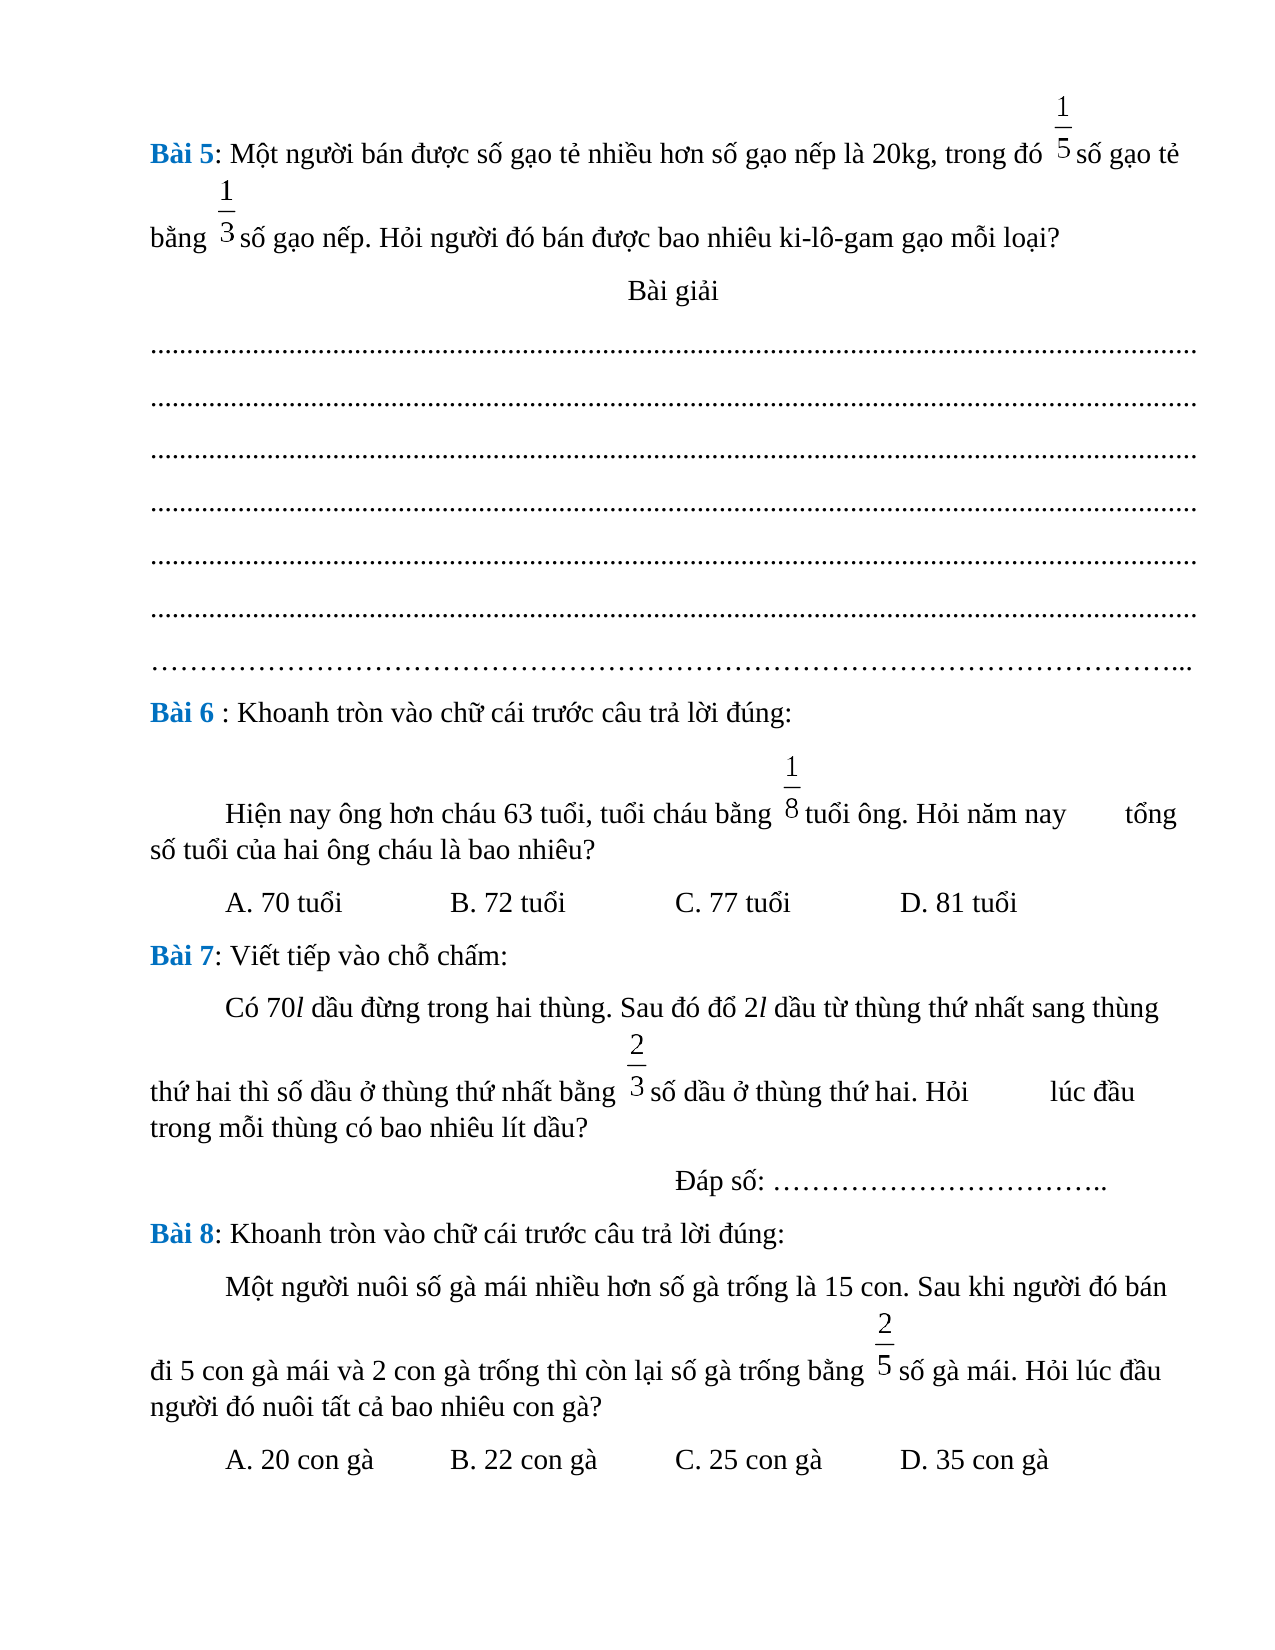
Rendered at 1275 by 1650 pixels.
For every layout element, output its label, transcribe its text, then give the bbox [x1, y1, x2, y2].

text Bài 7: Viết tiếp vào chỗ chấm: [150, 938, 1196, 971]
text Bài 8: Khoanh tròn vào chữ cái trước câu trả lời đúng: [150, 1216, 1196, 1250]
text Bài giải [150, 273, 1196, 307]
text A. 20 con gà B. 22 con gà C. 25 con gà D. 35 con gà [150, 1442, 1196, 1475]
text Hiện nay ông hơn cháu 63 tuổi, tuổi cháu bằng tuổi ông. Hỏi năm nay tổng số tuổi của hai ông cháu là bao nhiêu? [150, 748, 1196, 866]
text Một người nuôi số gà mái nhiều hơn số gà trống là 15 con. Sau khi người đó bán đi 5 con gà mái và 2 con gà trống thì còn lại số gà trống bằng số gà mái. Hỏi lúc đầu người đó nuôi tất cả bao nhiêu con gà? [150, 1269, 1196, 1423]
text Đáp số: …………………………….. [150, 1163, 1196, 1197]
text A. 70 tuổi B. 72 tuổi C. 77 tuổi D. 81 tuổi [150, 885, 1196, 918]
text Có 70l dầu đừng trong hai thùng. Sau đó đổ 2l dầu từ thùng thứ nhất sang thùng thứ hai thì số dầu ở thùng thứ nhất bằng số dầu ở thùng thứ hai. Hỏi lúc đầu trong mỗi thùng có bao nhiêu lít dầu? [150, 991, 1196, 1144]
text Bài 6 : Khoanh tròn vào chữ cái trước câu trả lời đúng: [150, 696, 1196, 729]
text Bài 5: Một người bán được số gạo tẻ nhiều hơn số gạo nếp là 20kg, trong đó số gạo tẻ bằng số gạo nếp. Hỏi người đó bán được bao nhiêu ki-lô-gam gạo mỗi loại? [150, 89, 1196, 254]
text ……………………………………………………………………………………………... [150, 643, 1196, 676]
